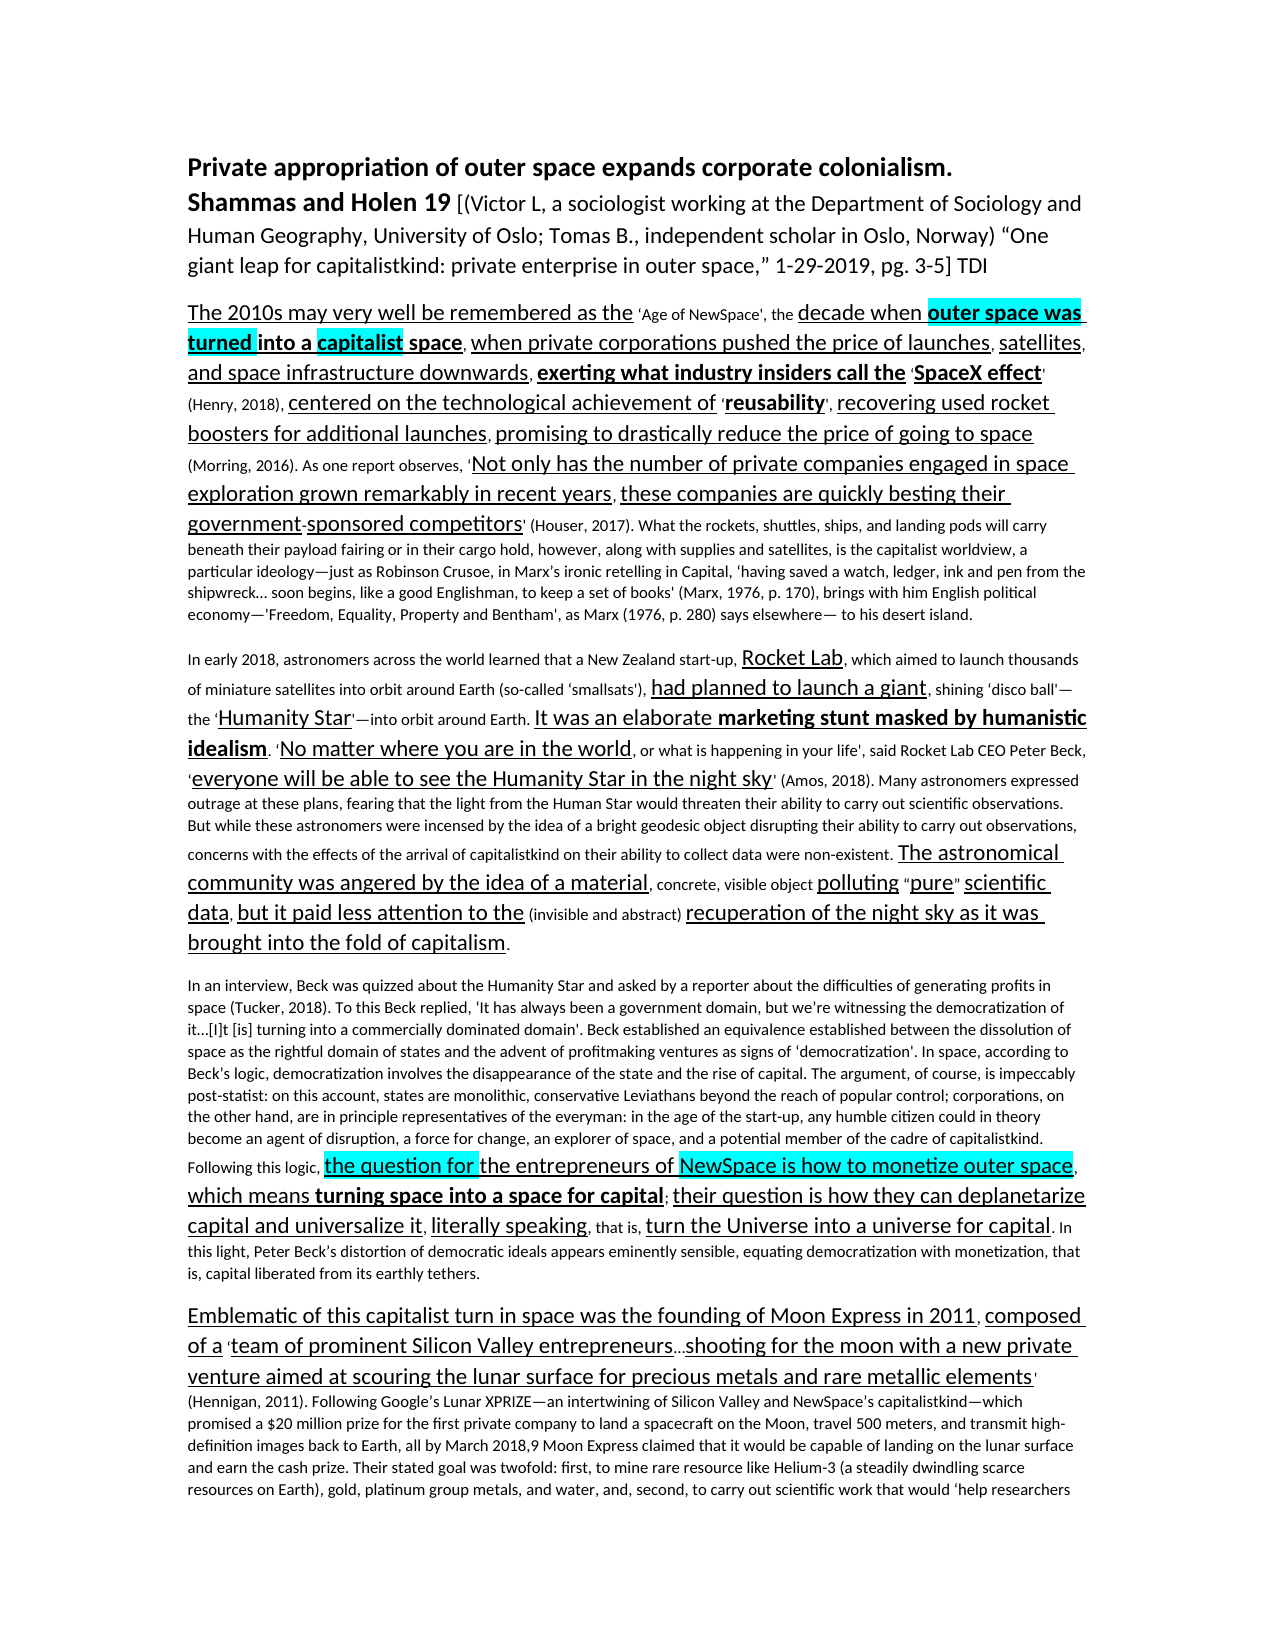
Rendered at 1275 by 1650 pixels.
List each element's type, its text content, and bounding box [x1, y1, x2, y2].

text In an interview, Beck was quizzed about the Humanity Star and asked by a reporter about the difficulties of generating profits in space (Tucker, 2018). To this Beck replied, ‘It has always been a government domain, but we’re witnessing the democratization of it…[I]t [is] turning into a commercially dominated domain'. Beck established an equivalence established between the dissolution of space as the rightful domain of states and the advent of profitmaking ventures as signs of ‘democratization'. In space, according to Beck’s logic, democratization involves the disappearance of the state and the rise of capital. The argument, of course, is impeccably post-statist: on this account, states are monolithic, conservative Leviathans beyond the reach of popular control; corporations, on the other hand, are in principle representatives of the everyman: in the age of the start-up, any humble citizen could in theory become an agent of disruption, a force for change, an explorer of space, and a potential member of the cadre of capitalistkind. Following this logic, the question for the entrepreneurs of NewSpace is how to monetize outer space, which means turning space into a space for capital; their question is how they can deplanetarize capital and universalize it, literally speaking, that is, turn the Universe into a universe for capital. In this light, Peter Beck’s distortion of democratic ideals appears eminently sensible, equating democratization with monetization, that is, capital liberated from its earthly tethers. [187, 975, 1087, 1283]
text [187, 1301, 1087, 1499]
text Shammas and Holen 19 [(Victor L, a sociologist working at the Department of Sociology and Human Geography, University of Oslo; Tomas B., independent scholar in Oslo, Norway) “One giant leap for capitalistkind: private enterprise in outer space,” 1-29-2019, pg. 3-5] TDI [187, 186, 1087, 279]
subtitle Private appropriation of outer space expands corporate colonialism. [187, 150, 1087, 183]
text The 2010s may very well be remembered as the ‘Age of NewSpace', the decade when outer space was turned into a capitalist space, when private corporations pushed the price of launches, satellites, and space infrastructure downwards, exerting what industry insiders call the ‘SpaceX effect' (Henry, 2018), centered on the technological achievement of ‘reusability', recovering used rocket boosters for additional launches, promising to drastically reduce the price of going to space (Morring, 2016). As one report observes, ‘Not only has the number of private companies engaged in space exploration grown remarkably in recent years, these companies are quickly besting their government-sponsored competitors' (Houser, 2017). What the rockets, shuttles, ships, and landing pods will carry beneath their payload fairing or in their cargo hold, however, along with supplies and satellites, is the capitalist worldview, a particular ideology—just as Robinson Crusoe, in Marx’s ironic retelling in Capital, ‘having saved a watch, ledger, ink and pen from the shipwreck… soon begins, like a good Englishman, to keep a set of books' (Marx, 1976, p. 170), brings with him English political economy—'Freedom, Equality, Property and Bentham', as Marx (1976, p. 280) says elsewhere— to his desert island. [187, 298, 1087, 625]
text In early 2018, astronomers across the world learned that a New Zealand start-up, Rocket Lab, which aimed to launch thousands of miniature satellites into orbit around Earth (so-called ‘smallsats'), had planned to launch a giant, shining ‘disco ball'—the ‘Humanity Star'—into orbit around Earth. It was an elaborate marketing stunt masked by humanistic idealism. ‘No matter where you are in the world, or what is happening in your life', said Rocket Lab CEO Peter Beck, ‘everyone will be able to see the Humanity Star in the night sky' (Amos, 2018). Many astronomers expressed outrage at these plans, fearing that the light from the Human Star would threaten their ability to carry out scientific observations. But while these astronomers were incensed by the idea of a bright geodesic object disrupting their ability to carry out observations, concerns with the effects of the arrival of capitalistkind on their ability to collect data were non-existent. The astronomical community was angered by the idea of a material, concrete, visible object polluting “pure” scientific data, but it paid less attention to the (invisible and abstract) recuperation of the night sky as it was brought into the fold of capitalism. [187, 643, 1087, 957]
